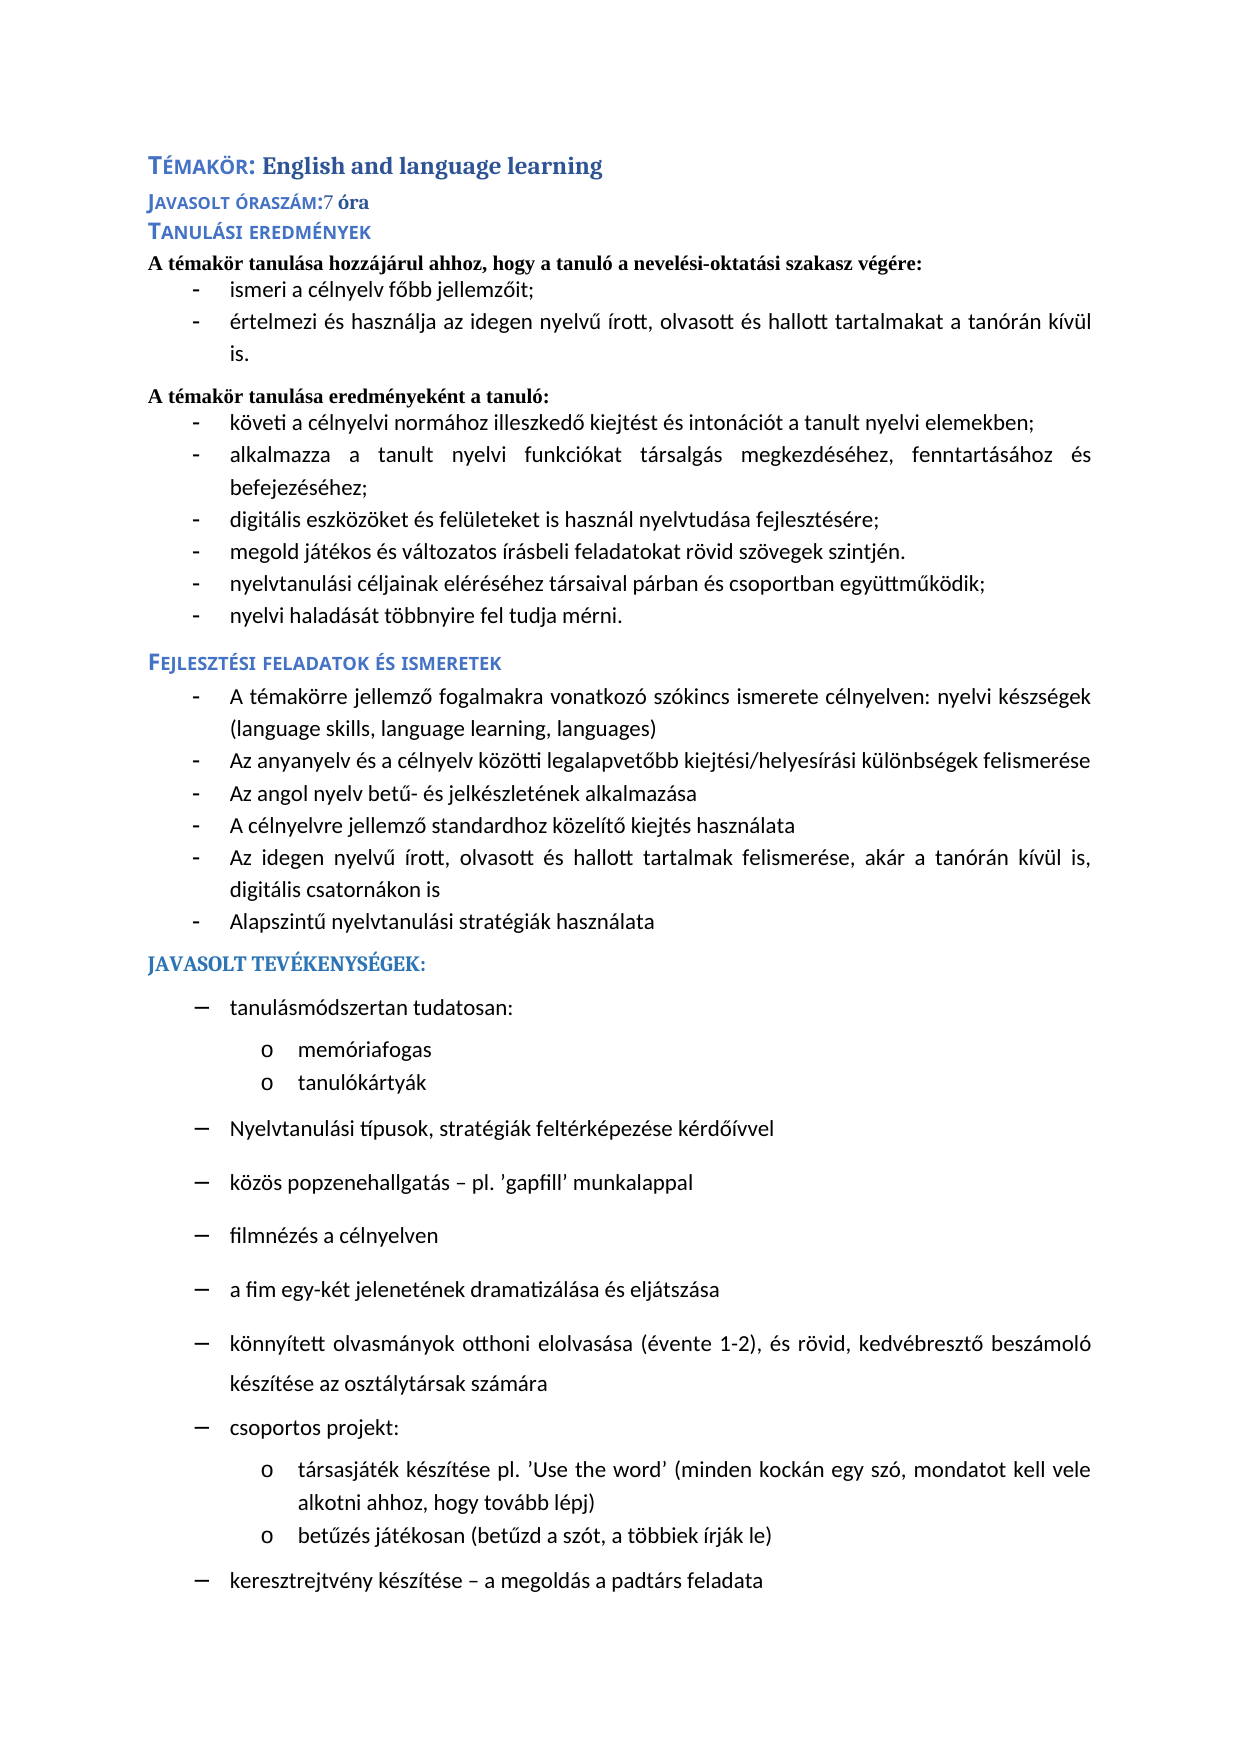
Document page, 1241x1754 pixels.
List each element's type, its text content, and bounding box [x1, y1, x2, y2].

list Alapszintű nyelvtanulási stratégiák használata [192, 907, 1093, 935]
list digitális eszközöket és felületeket is használ nyelvtudása fejlesztésére; [192, 505, 1093, 533]
list könnyített olvasmányok otthoni elolvasása (évente 1-2), és rövid, kedvébresztő beszámoló készítése az osztálytársak számára [192, 1318, 1093, 1397]
list csoportos projekt: [192, 1401, 1093, 1448]
subtitle Fejlesztési feladatok és ismeretek [148, 646, 1093, 677]
list közös popzenehallgatás – pl. ’gapfill’ munkalappal [192, 1156, 1093, 1203]
list memóriafogas [260, 1035, 1093, 1064]
list értelmezi és használja az idegen nyelvű írott, olvasott és hallott tartalmakat a tanórán kívül is. [192, 307, 1093, 368]
list megold játékos és változatos írásbeli feladatokat rövid szövegek szintjén. [192, 537, 1093, 565]
list Az angol nyelv betű- és jelkészletének alkalmazása [192, 779, 1093, 807]
text Témakör: English and language learning [148, 148, 1093, 182]
text JAVASOLT TEVÉKENYSÉGEK: [148, 952, 1093, 977]
list tanulásmódszertan tudatosan: [192, 981, 1093, 1028]
list keresztrejtvény készítése – a megoldás a padtárs feladata [192, 1554, 1093, 1601]
text A témakör tanulása eredményeként a tanuló: [148, 384, 1093, 408]
list filmnézés a célnyelven [192, 1210, 1093, 1257]
list nyelvtanulási céljainak eléréséhez társaival párban és csoportban együttműködik; [192, 569, 1093, 597]
list A témakörre jellemző fogalmakra vonatkozó szókincs ismerete célnyelven: nyelvi készségek (language skills, language learning, languages) [192, 682, 1093, 742]
text Javasolt óraszám:7 óra [148, 187, 1093, 215]
list betűzés játékosan (betűzd a szót, a többiek írják le) [260, 1521, 1093, 1550]
list Nyelvtanulási típusok, stratégiák feltérképezése kérdőívvel [192, 1102, 1093, 1149]
list tanulókártyák [260, 1068, 1093, 1098]
list alkalmazza a tanult nyelvi funkciókat társalgás megkezdéséhez, fenntartásához és befejezéséhez; [192, 441, 1093, 501]
list követi a célnyelvi normához illeszkedő kiejtést és intonációt a tanult nyelvi elemekben; [192, 408, 1093, 436]
subtitle Tanulási eredmények [148, 215, 1093, 246]
list Az anyanyelv és a célnyelv közötti legalapvetőbb kiejtési/helyesírási különbségek felismerése [192, 746, 1093, 774]
list ismeri a célnyelv főbb jellemzőit; [192, 275, 1093, 303]
list nyelvi haladását többnyire fel tudja mérni. [192, 601, 1093, 629]
list Az idegen nyelvű írott, olvasott és hallott tartalmak felismerése, akár a tanórán kívül is, digitális csatornákon is [192, 843, 1093, 903]
list a fim egy-két jelenetének dramatizálása és eljátszása [192, 1264, 1093, 1311]
list A célnyelvre jellemző standardhoz közelítő kiejtés használata [192, 811, 1093, 839]
text A témakör tanulása hozzájárul ahhoz, hogy a tanuló a nevelési-oktatási szakasz végére: [148, 251, 1093, 275]
list társasjáték készítése pl. ’Use the word’ (minden kockán egy szó, mondatot kell vele alkotni ahhoz, hogy tovább lépj) [260, 1455, 1093, 1517]
